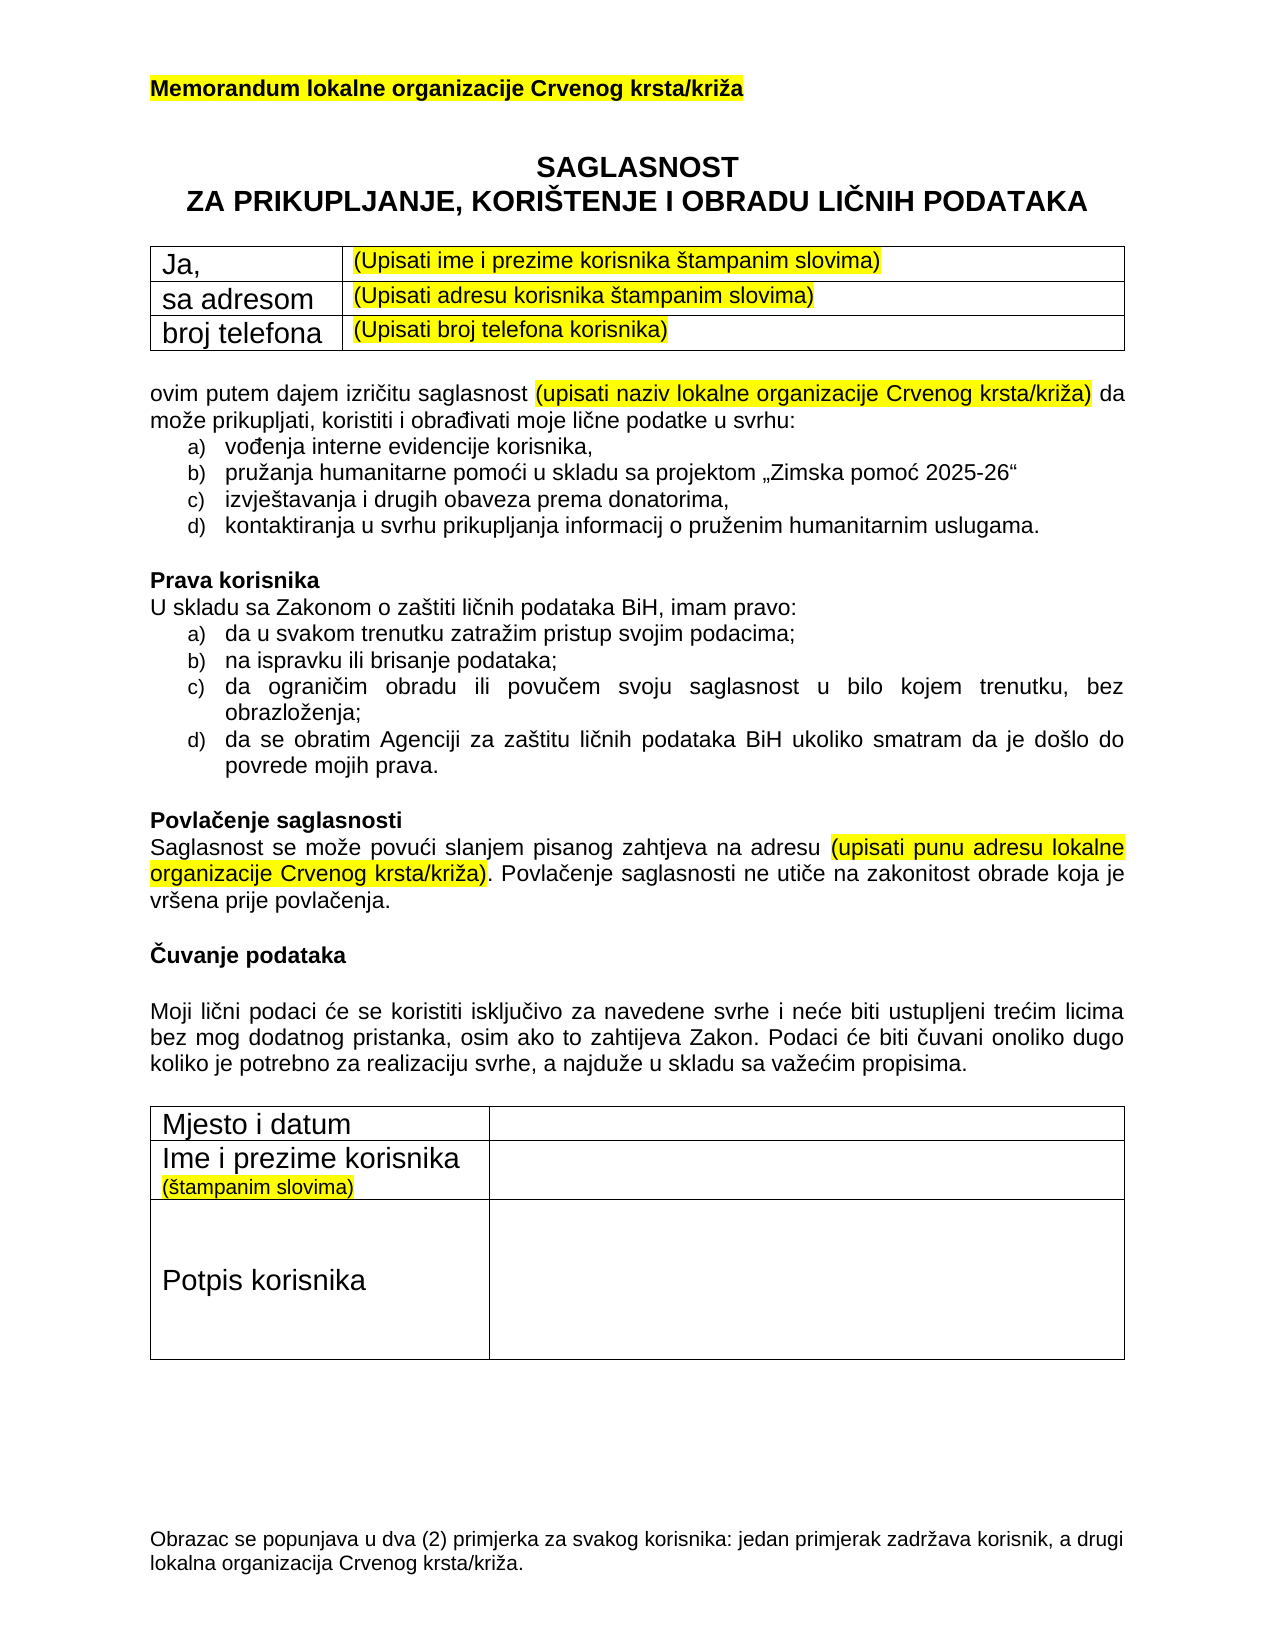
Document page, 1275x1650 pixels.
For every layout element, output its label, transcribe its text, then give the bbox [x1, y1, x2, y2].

table_cell broj telefona [151, 316, 342, 350]
list na ispravku ili brisanje podataka; [187, 647, 1125, 673]
text Povlačenje saglasnosti [150, 807, 1125, 834]
text SAGLASNOST [150, 150, 1125, 183]
list vođenja interne evidencije korisnika, [187, 433, 1125, 459]
table_cell [490, 1141, 1124, 1199]
table_header (Upisati ime i prezime korisnika štampanim slovima) [343, 247, 1124, 281]
list da u svakom trenutku zatražim pristup svojim podacima; [187, 620, 1125, 647]
table_cell [490, 1200, 1124, 1359]
table_header Mjesto i datum [151, 1107, 489, 1140]
text Moji lični podaci će se koristiti isključivo za navedene svrhe i neće biti ustupljeni trećim licima bez mog dodatnog pristanka, osim ako to zahtijeva Zakon. Podaci će biti čuvani onoliko dugo koliko je potrebno za realizaciju svrhe, a najduže u skladu sa važećim propisima. [150, 998, 1125, 1077]
list da se obratim Agenciji za zaštitu ličnih podataka BiH ukoliko smatram da je došlo do povrede mojih prava. [187, 726, 1125, 778]
list pružanja humanitarne pomoći u skladu sa projektom „Zimska pomoć 2025-26“ [187, 459, 1125, 486]
table_cell Ime i prezime korisnika (štampanim slovima) [151, 1141, 489, 1199]
table_header [490, 1107, 1124, 1140]
table_cell (Upisati adresu korisnika štampanim slovima) [343, 282, 1124, 315]
text Čuvanje podataka [150, 942, 1125, 968]
table_header Ja, [151, 247, 342, 281]
text U skladu sa Zakonom o zaštiti ličnih podataka BiH, imam pravo: [150, 594, 1125, 620]
text ovim putem dajem izričitu saglasnost (upisati naziv lokalne organizacije Crvenog krsta/križa) da može prikupljati, koristiti i obrađivati moje lične podatke u svrhu: [150, 380, 1125, 433]
table_cell Potpis korisnika [151, 1200, 489, 1359]
list kontaktiranja u svrhu prikupljanja informacij o pruženim humanitarnim uslugama. [187, 512, 1125, 538]
table_cell (Upisati broj telefona korisnika) [343, 316, 1124, 350]
list izvještavanja i drugih obaveza prema donatorima, [187, 486, 1125, 512]
text Prava korisnika [150, 567, 1125, 594]
table_cell sa adresom [151, 282, 342, 315]
text Saglasnost se može povući slanjem pisanog zahtjeva na adresu (upisati punu adresu lokalne organizacije Crvenog krsta/križa). Povlačenje saglasnosti ne utiče na zakonitost obrade koja je vršena prije povlačenja. [150, 834, 1125, 913]
text ZA PRIKUPLJANJE, KORIŠTENJE I OBRADU LIČNIH PODATAKA [150, 183, 1125, 217]
list da ograničim obradu ili povučem svoju saglasnost u bilo kojem trenutku, bez obrazloženja; [187, 673, 1125, 726]
